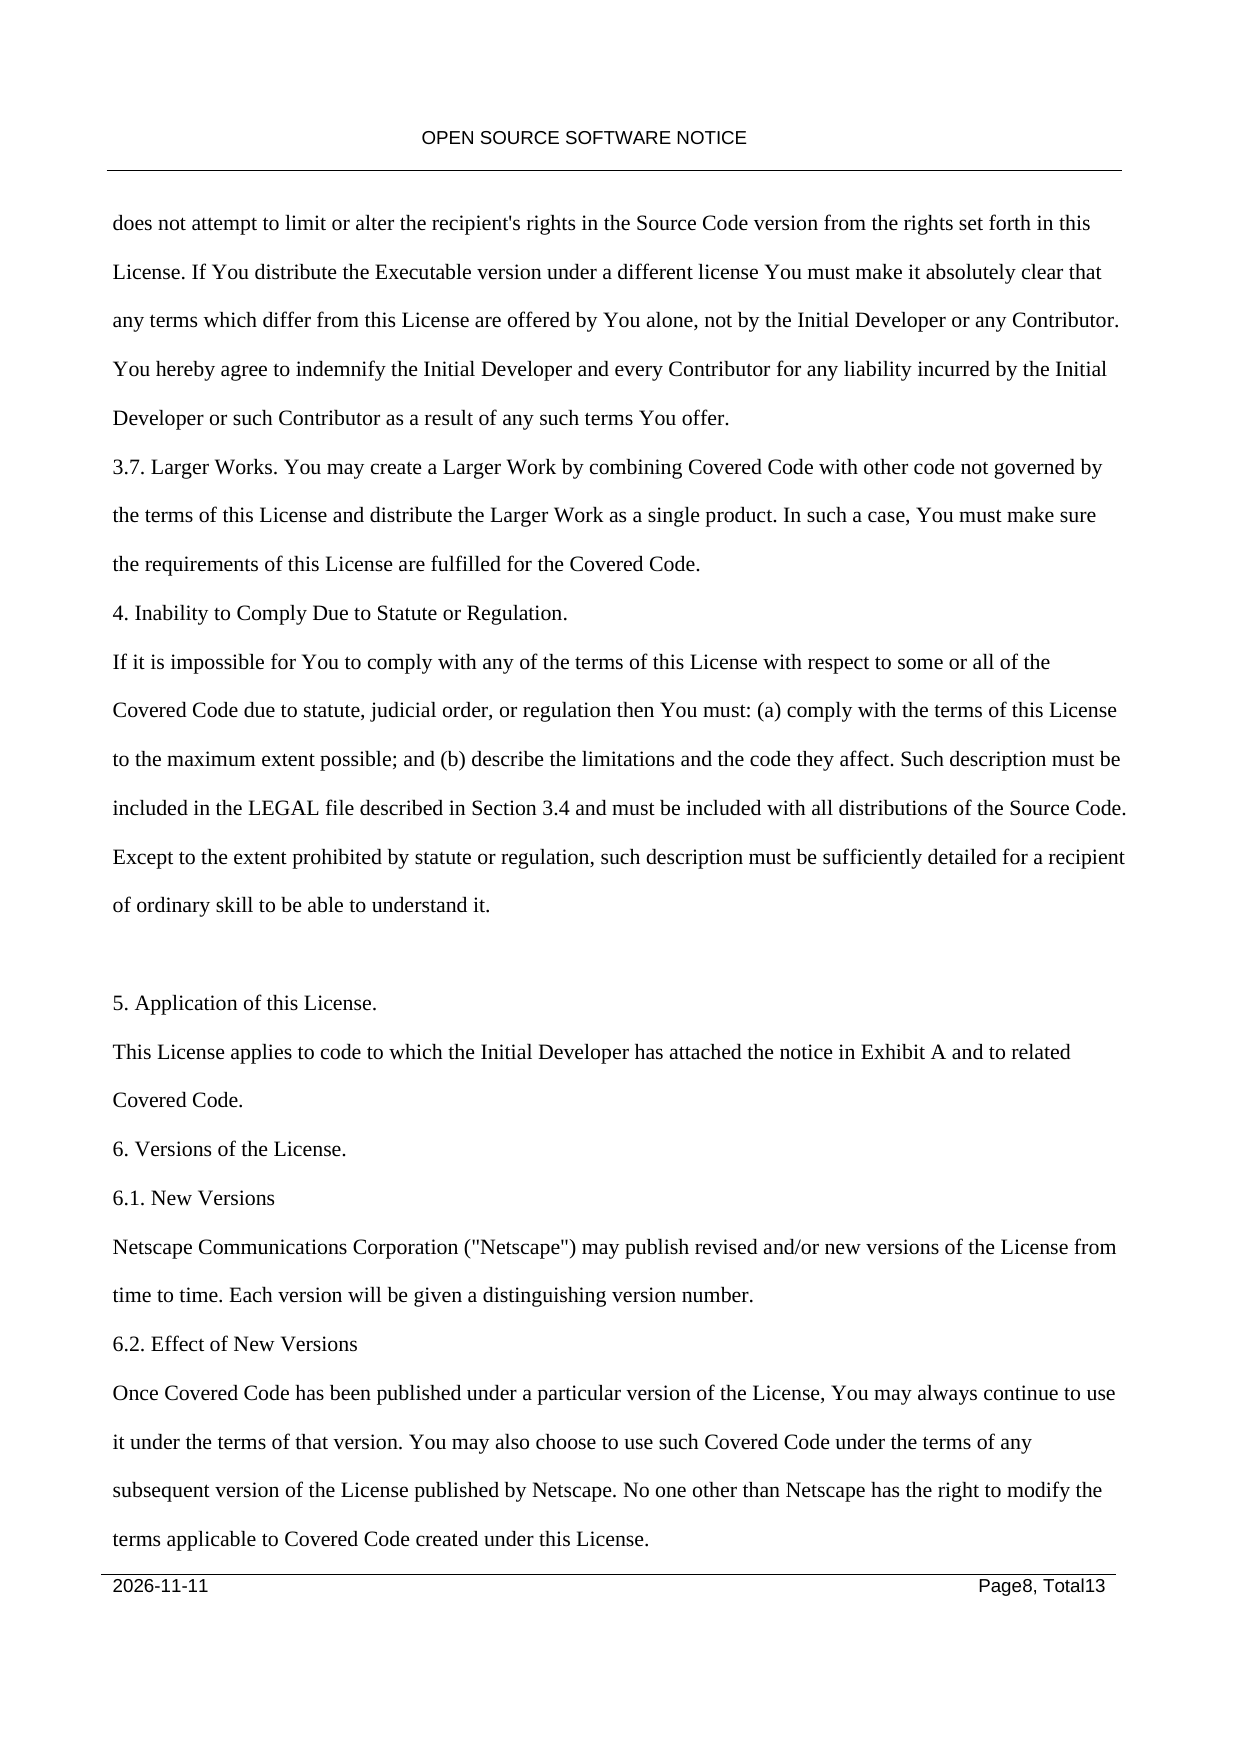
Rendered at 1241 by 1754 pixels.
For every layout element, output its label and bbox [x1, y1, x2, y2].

text [112, 206, 1128, 1555]
